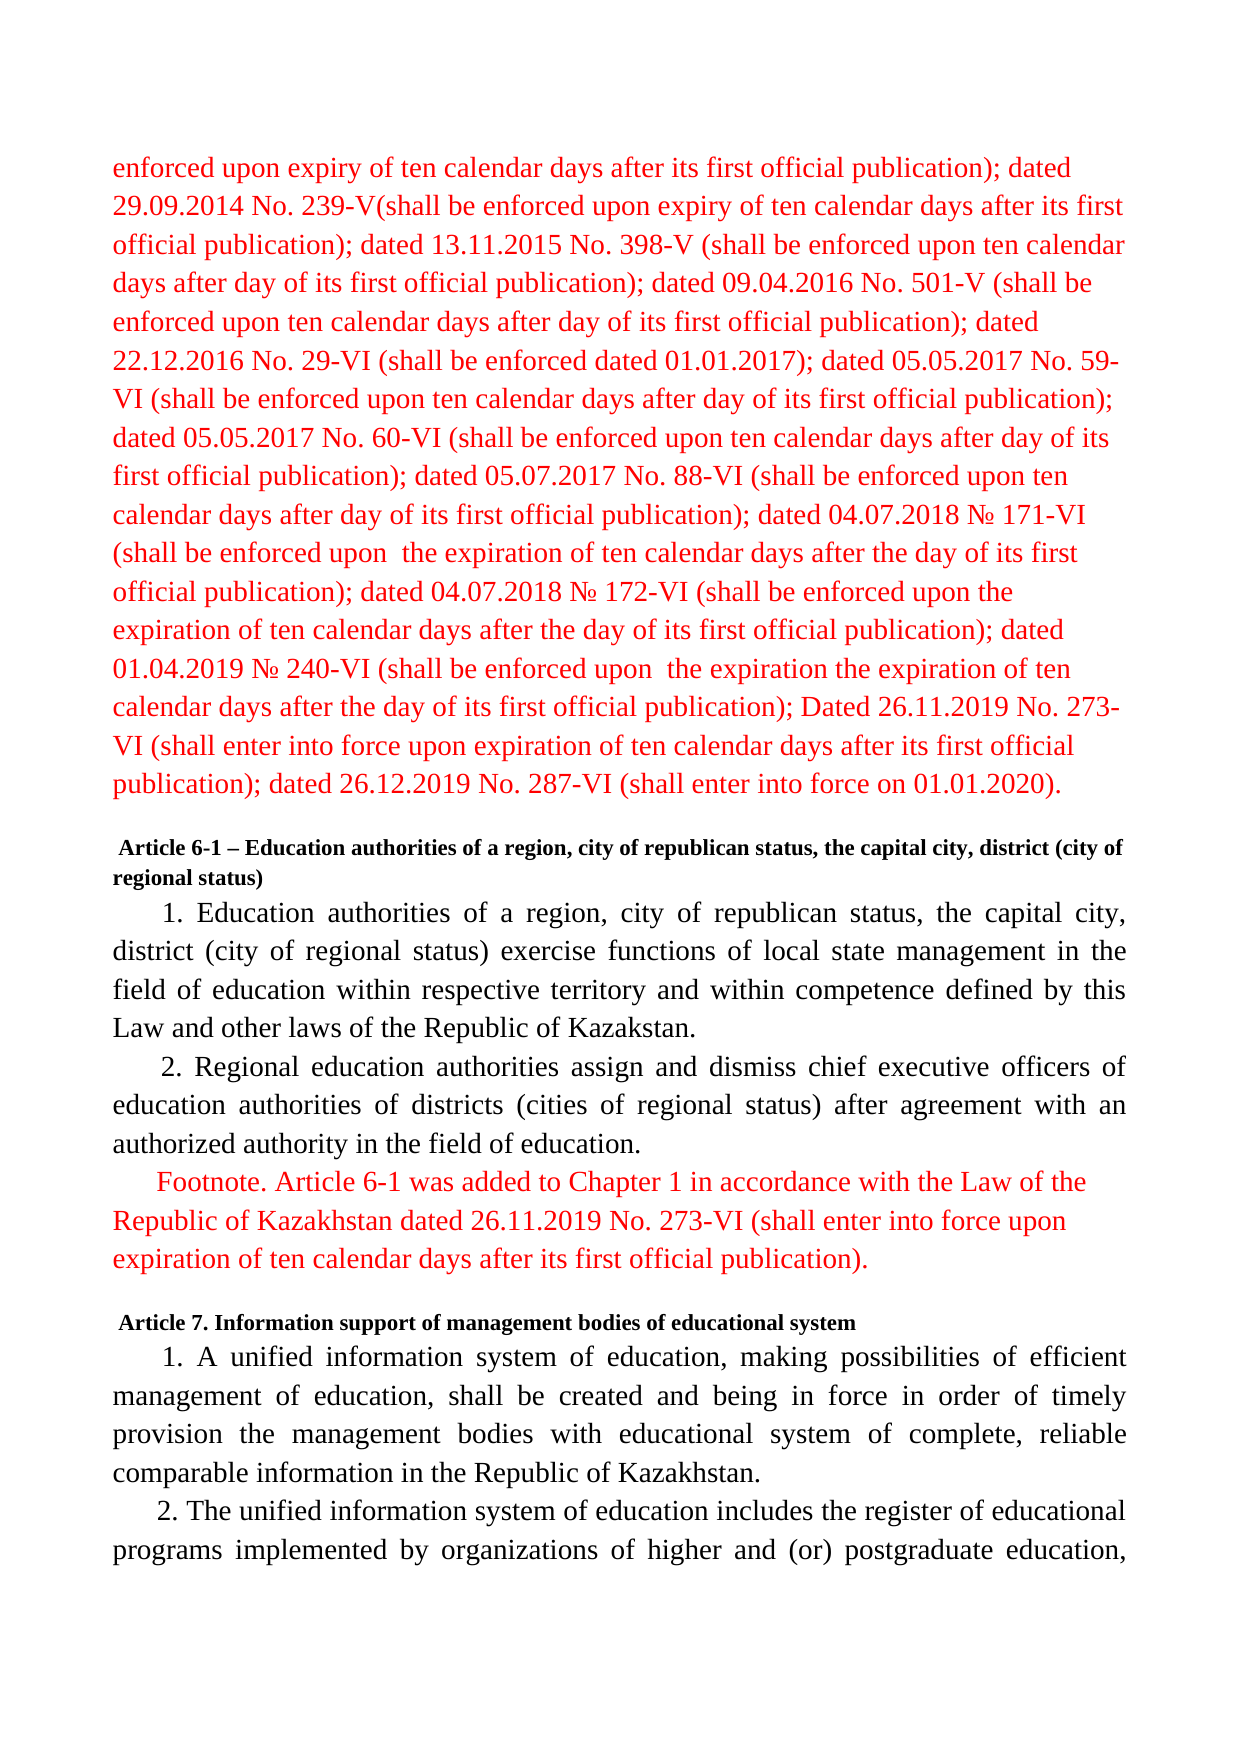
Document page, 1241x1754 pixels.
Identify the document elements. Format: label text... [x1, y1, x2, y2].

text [112, 150, 1128, 830]
text 1. A unified information system of education, making possibilities of efficient management of education, shall be created and being in force in order of timely provision the management bodies with educational system of complete, reliable comparable information in the Republic of Kazakhstan. [112, 1339, 1128, 1488]
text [112, 1493, 1128, 1566]
text 1. Education authorities of a region, city of republican status, the capital city, district (city of regional status) exercise functions of local state management in the field of education within respective territory and within competence defined by this Law and other laws of the Republic of Kazakstan. [112, 895, 1128, 1044]
text 2. Regional education authorities assign and dismiss chief executive officers of education authorities of districts (cities of regional status) after agreement with an authorized authority in the field of education. [112, 1049, 1128, 1159]
text Article 6-1 – Education authorities of a region, city of republican status, the capital city, district (city of regional status) [112, 834, 1128, 891]
text Footnote. Article 6-1 was added to Chapter 1 in accordance with the Law of the Republic of Kazakhstan dated 26.11.2019 No. 273-VI (shall enter into force upon expiration of ten calendar days after its first official publication). [112, 1164, 1128, 1305]
text Article 7. Information support of management bodies of educational system [112, 1309, 1128, 1336]
